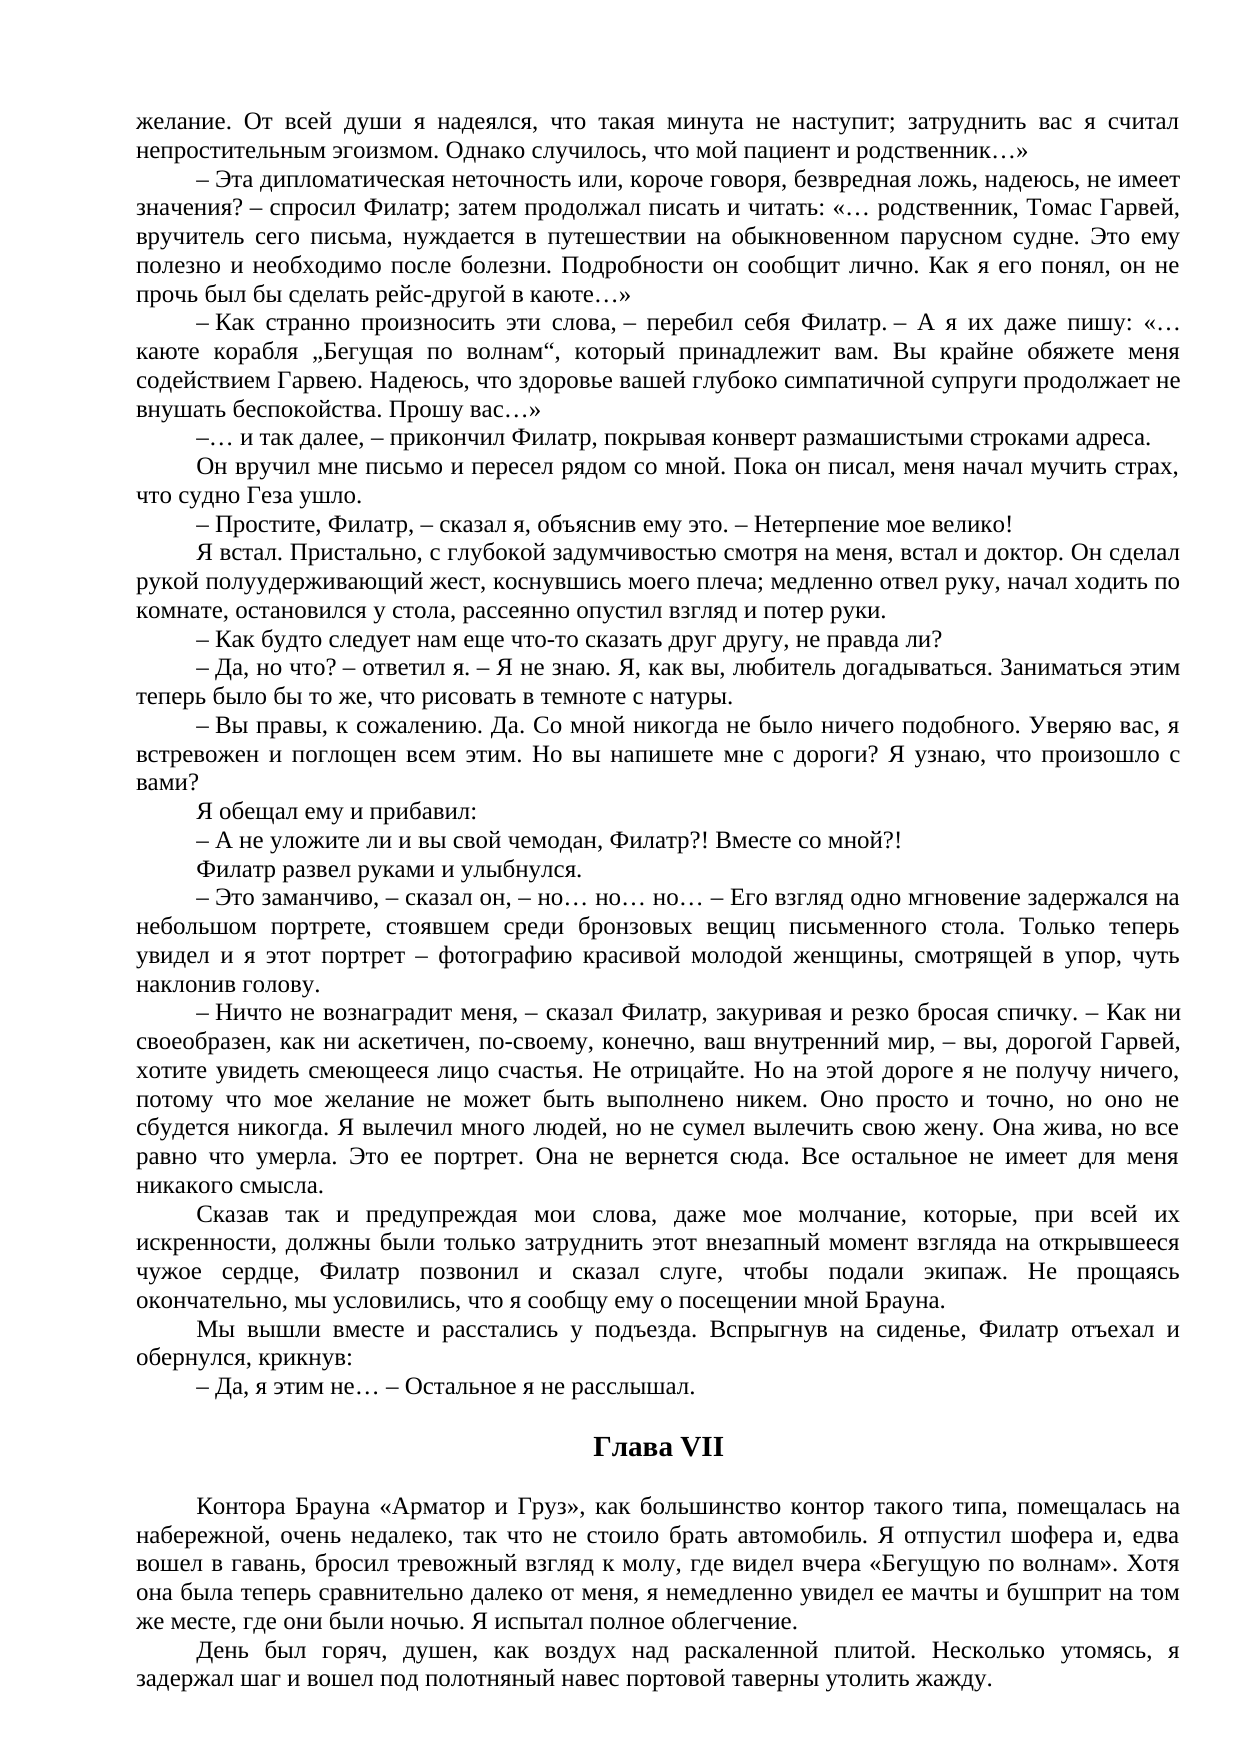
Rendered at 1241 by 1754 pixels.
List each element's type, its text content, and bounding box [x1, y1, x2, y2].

text Я встал. Пристально, с глубокой задумчивостью смотря на меня, встал и доктор. Он сделал рукой полуудерживающий жест, коснувшись моего плеча; медленно отвел руку, начал ходить по комнате, остановился у стола, рассеянно опустил взгляд и потер руки. [136, 537, 1181, 624]
text – Эта дипломатическая неточность или, короче говоря, безвредная ложь, надеюсь, не имеет значения? – спросил Филатр; затем продолжал писать и читать: «… родственник, Томас Гарвей, вручитель сего письма, нуждается в путешествии на обыкновенном парусном судне. Это ему полезно и необходимо после болезни. Подробности он сообщит лично. Как я его понял, он не прочь был бы сделать рейс-другой в каюте…» [136, 164, 1181, 307]
text – Да, но что? – ответил я. – Я не знаю. Я, как вы, любитель догадываться. Заниматься этим теперь было бы то же, что рисовать в темноте с натуры. [136, 652, 1181, 710]
text –… и так далее, – прикончил Филатр, покрывая конверт размашистыми строками адреса. [136, 422, 1181, 451]
text – Простите, Филатр, – сказал я, объяснив ему это. – Нетерпение мое велико! [136, 509, 1181, 537]
text Мы вышли вместе и расстались у подъезда. Вспрыгнув на сиденье, Филатр отъехал и обернулся, крикнув: [136, 1314, 1181, 1371]
text – Как странно произносить эти слова, – перебил себя Филатр. – А я их даже пишу: «… каюте корабля „Бегущая по волнам“, который принадлежит вам. Вы крайне обяжете меня содействием Гарвею. Надеюсь, что здоровье вашей глубоко симпатичной супруги продолжает не внушать беспокойства. Прошу вас…» [136, 307, 1181, 422]
text Филатр развел руками и улыбнулся. [136, 854, 1181, 882]
text Сказав так и предупреждая мои слова, даже мое молчание, которые, при всей их искренности, должны были только затруднить этот внезапный момент взгляда на открывшееся чужое сердце, Филатр позвонил и сказал слуге, чтобы подали экипаж. Не прощаясь окончательно, мы условились, что я сообщу ему о посещении мной Брауна. [136, 1199, 1181, 1314]
text Я обещал ему и прибавил: [136, 796, 1181, 825]
text – Как будто следует нам еще что-то сказать друг другу, не правда ли? [136, 624, 1181, 652]
text – Это заманчиво, – сказал он, – но… но… но… – Его взгляд одно мгновение задержался на небольшом портрете, стоявшем среди бронзовых вещиц письменного стола. Только теперь увидел и я этот портрет – фотографию красивой молодой женщины, смотрящей в упор, чуть наклонив голову. [136, 882, 1181, 997]
text Он вручил мне письмо и пересел рядом со мной. Пока он писал, меня начал мучить страх, что судно Геза ушло. [136, 451, 1181, 509]
text – А не уложите ли и вы свой чемодан, Филатр?! Вместе со мной?! [136, 825, 1181, 854]
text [136, 106, 1181, 164]
text Контора Брауна «Арматор и Груз», как большинство контор такого типа, помещалась на набережной, очень недалеко, так что не стоило брать автомобиль. Я отпустил шофера и, едва вошел в гавань, бросил тревожный взгляд к молу, где видел вчера «Бегущую по волнам». Хотя она была теперь сравнительно далеко от меня, я немедленно увидел ее мачты и бушприт на том же месте, где они были ночью. Я испытал полное облегчение. [136, 1491, 1181, 1635]
text – Ничто не вознаградит меня, – сказал Филатр, закуривая и резко бросая спичку. – Как ни своеобразен, как ни аскетичен, по-своему, конечно, ваш внутренний мир, – вы, дорогой Гарвей, хотите увидеть смеющееся лицо счастья. Не отрицайте. Но на этой дороге я не получу ничего, потому что мое желание не может быть выполнено никем. Оно просто и точно, но оно не сбудется никогда. Я вылечил много людей, но не сумел вылечить свою жену. Она жива, но все равно что умерла. Это ее портрет. Она не вернется сюда. Все остальное не имеет для меня никакого смысла. [136, 997, 1181, 1199]
text – Да, я этим не… – Остальное я не расслышал. [136, 1371, 1181, 1400]
subtitle Глава VII [136, 1429, 1181, 1462]
text – Вы правы, к сожалению. Да. Со мной никогда не было ничего подобного. Уверяю вас, я встревожен и поглощен всем этим. Но вы напишете мне с дороги? Я узнаю, что произошло с вами? [136, 710, 1181, 796]
text День был горяч, душен, как воздух над раскаленной плитой. Несколько утомясь, я задержал шаг и вошел под полотняный навес портовой таверны утолить жажду. [136, 1635, 1181, 1692]
